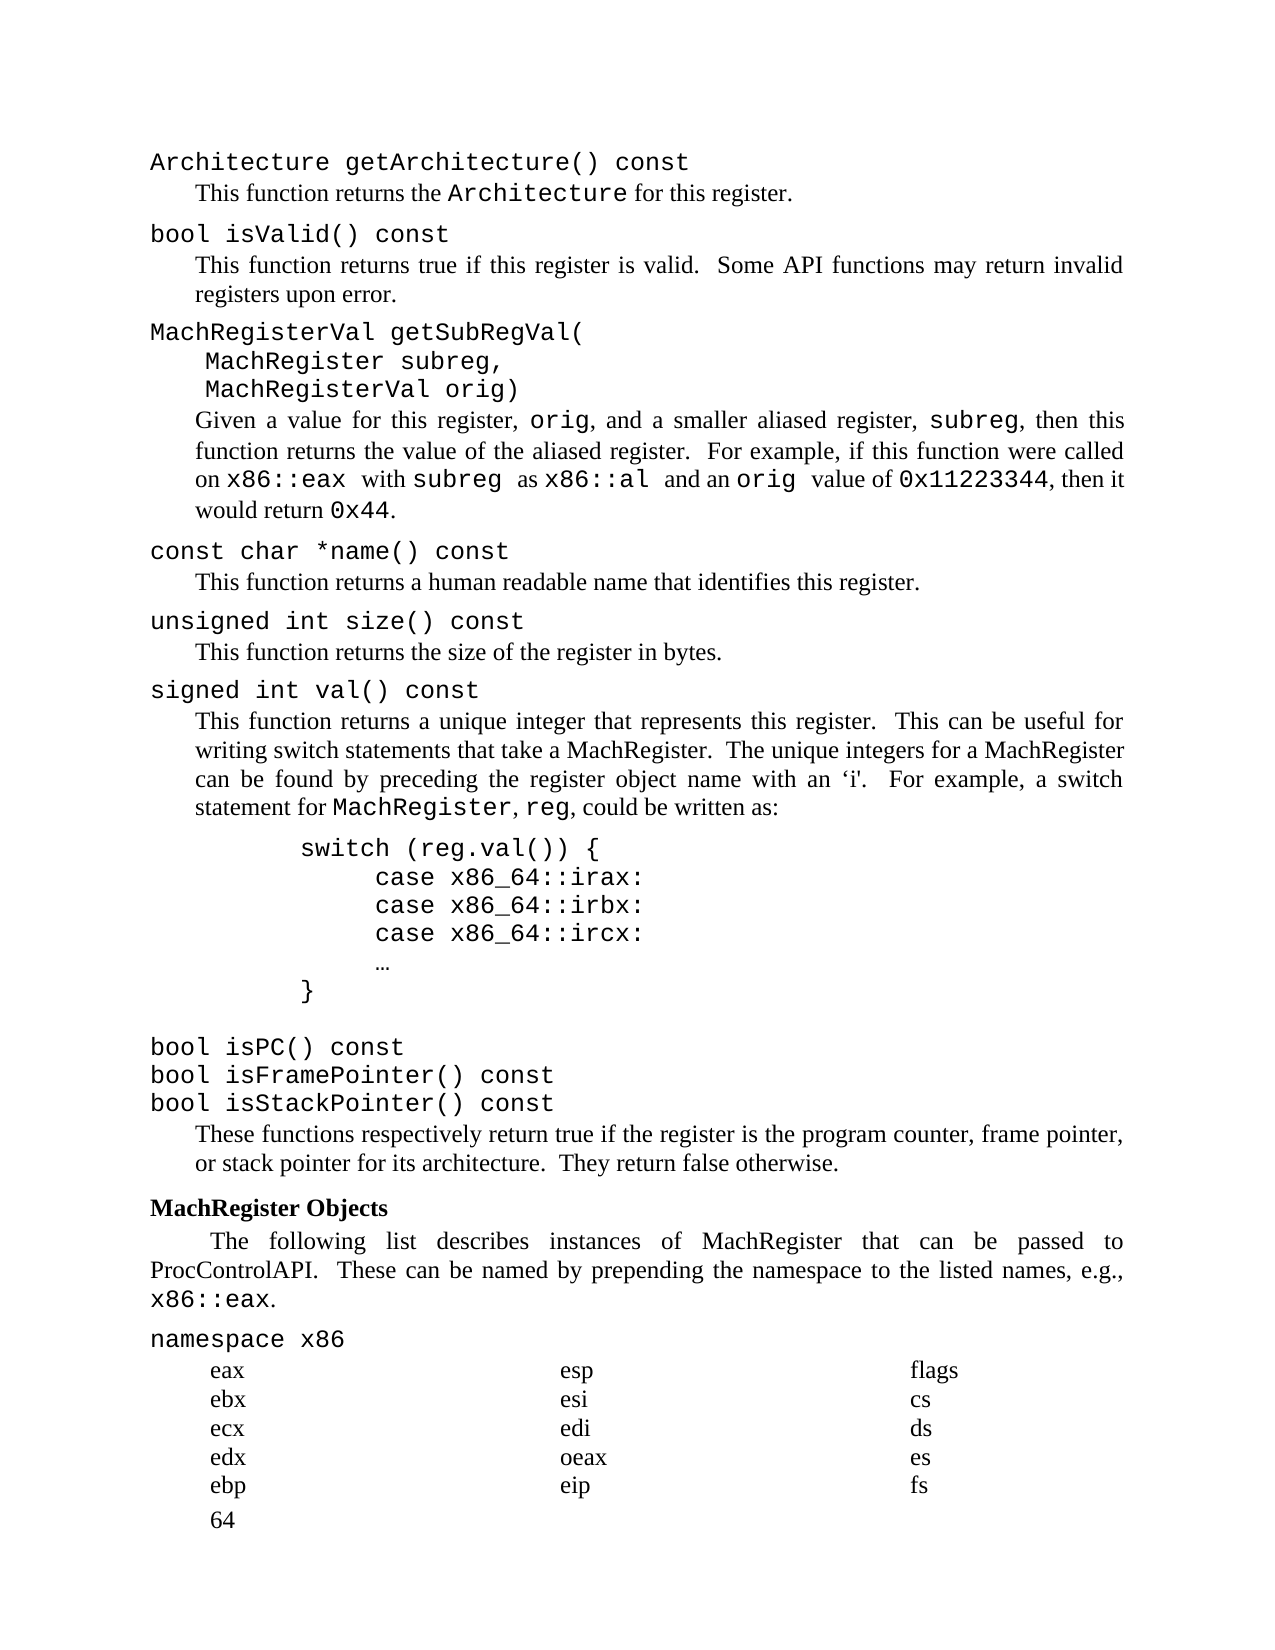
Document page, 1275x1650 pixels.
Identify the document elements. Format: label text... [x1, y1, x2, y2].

text fs [850, 1470, 1125, 1499]
text bool isStackPointer() const [150, 1091, 1125, 1119]
text esp [500, 1355, 775, 1384]
text ebp [150, 1470, 425, 1499]
text Architecture getArchitecture() const [150, 150, 1125, 178]
text … [300, 949, 1125, 977]
text This function returns the size of the register in bytes. [195, 637, 1125, 665]
text case x86_64::irax: [300, 864, 1125, 892]
text esi [500, 1384, 775, 1413]
text MachRegister subreg, [150, 348, 1125, 377]
text The following list describes instances of MachRegister that can be passed to ProcControlAPI. These can be named by prepending the namespace to the listed names, e.g., x86::eax. [150, 1226, 1125, 1314]
text oeax [500, 1442, 775, 1470]
text es [850, 1442, 1125, 1470]
text bool isValid() const [150, 222, 1125, 250]
text eax [150, 1355, 425, 1384]
text eip [500, 1470, 775, 1499]
text edi [500, 1413, 775, 1442]
text ds [850, 1413, 1125, 1442]
text unsigned int size() const [150, 608, 1125, 637]
text signed int val() const [150, 678, 1125, 706]
text flags [850, 1355, 1125, 1384]
text MachRegisterVal orig) [150, 377, 1125, 405]
text ecx [150, 1413, 425, 1442]
text This function returns true if this register is valid. Some API functions may return invalid registers upon error. [195, 250, 1125, 307]
text bool isFramePointer() const [150, 1062, 1125, 1091]
text switch (reg.val()) { [300, 836, 1125, 864]
text This function returns the Architecture for this register. [195, 178, 1125, 209]
text case x86_64::irbx: [300, 892, 1125, 921]
text } [300, 977, 1125, 1006]
text This function returns a human readable name that identifies this register. [195, 567, 1125, 596]
text Given a value for this register, orig, and a smaller aliased register, subreg, then this function returns the value of the aliased register. For example, if this function were called on x86::eax with subreg as x86::al and an orig value of 0x11223344, then it would return 0x44. [195, 405, 1125, 526]
text ebx [150, 1384, 425, 1413]
text edx [150, 1442, 425, 1470]
text bool isPC() const [150, 1034, 1125, 1062]
text namespace x86 [150, 1327, 1125, 1355]
text case x86_64::ircx: [300, 921, 1125, 949]
text cs [850, 1384, 1125, 1413]
text This function returns a unique integer that represents this register. This can be useful for writing switch statements that take a MachRegister. The unique integers for a MachRegister can be found by preceding the register object name with an ‘i'. For example, a switch statement for MachRegister, reg, could be written as: [195, 706, 1125, 823]
text These functions respectively return true if the register is the program counter, frame pointer, or stack pointer for its architecture. They return false otherwise. [195, 1119, 1125, 1177]
text MachRegisterVal getSubRegVal( [150, 320, 1125, 348]
text const char *name() const [150, 539, 1125, 567]
subtitle MachRegister Objects [150, 1193, 1125, 1222]
